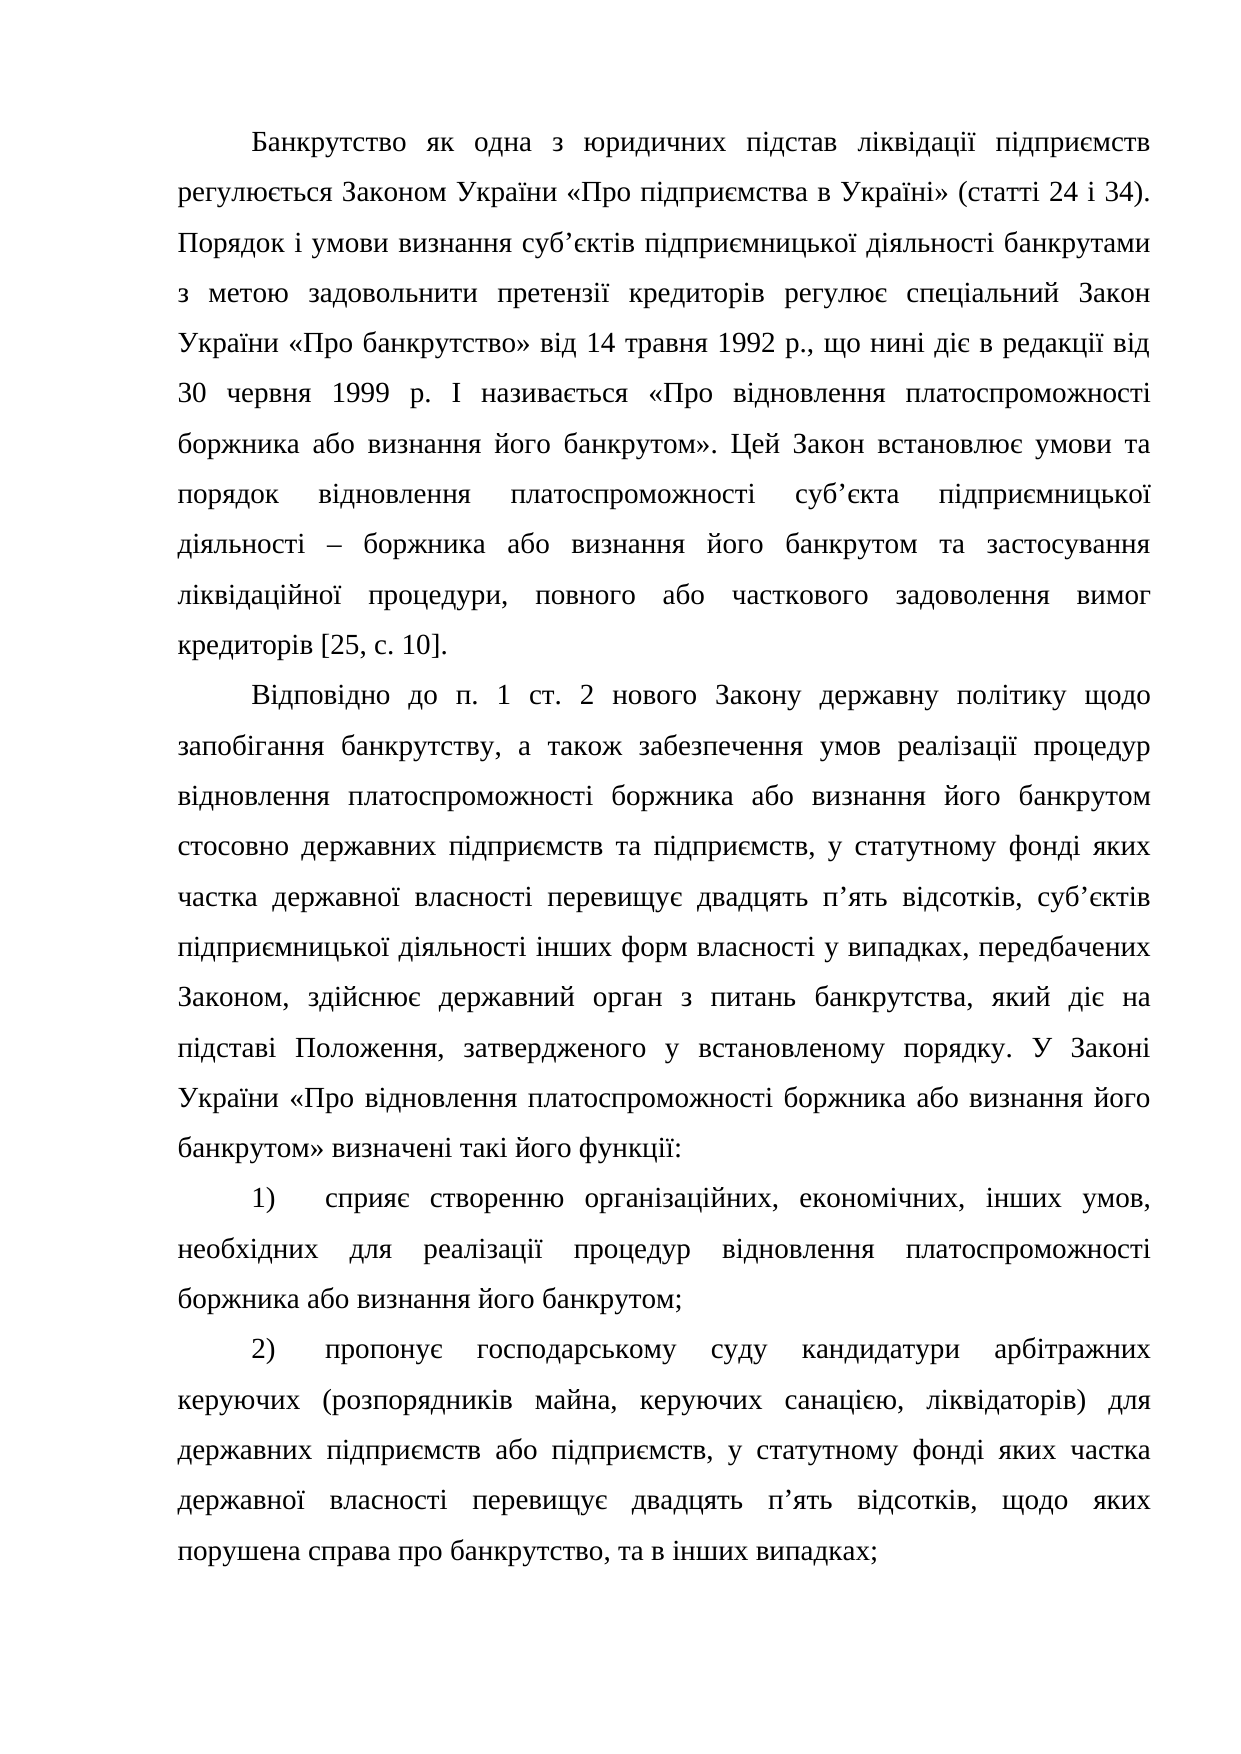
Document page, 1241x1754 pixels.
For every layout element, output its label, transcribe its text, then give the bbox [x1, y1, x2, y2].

text Банкрутство як одна з юридичних підстав ліквідації підприємств регулюється Законом України «Про підприємства в Україні» (статті 24 і 34). Порядок і умови визнання суб’єктів підприємницької діяльності банкрутами з метою задовольнити претензії кредиторів регулює спеціальний Закон України «Про банкрутство» від 14 травня 1992 p., що нині діє в редакції від 30 червня 1999 р. І називається «Про відновлення платоспроможності боржника або визнання його банкрутом». Цей Закон встановлює умови та порядок відновлення платоспроможності суб’єкта підприємницької діяльності – боржника або визнання його банкрутом та застосування ліквідаційної процедури, повного або часткового задоволення вимог кредиторів [25, с. 10]. [177, 124, 1152, 661]
text Відповідно до п. 1 ст. 2 нового Закону державну політику щодо запобігання банкрутству, а також забезпечення умов реалізації процедур відновлення платоспроможності боржника або визнання його банкрутом стосовно державних підприємств та підприємств, у статутному фонді яких частка державної власності перевищує двадцять п’ять відсотків, суб’єктів підприємницької діяльності інших форм власності у випадках, передбачених Законом, здійснює державний орган з питань банкрутства, який діє на підставі Положення, затвердженого у встановленому порядку. У Законі України «Про відновлення платоспроможності боржника або визнання його банкрутом» визначені такі його функції: [177, 677, 1152, 1164]
list сприяє створенню організаційних, економічних, інших умов, необхідних для реалізації процедур відновлення платоспроможності боржника або визнання його банкрутом; [177, 1181, 1152, 1315]
list пропонує господарському суду кандидатури арбітражних керуючих (розпорядників майна, керуючих санацією, ліквідаторів) для державних підприємств або підприємств, у статутному фонді яких частка державної власності перевищує двадцять п’ять відсотків, щодо яких порушена справа про банкрутство, та в інших випадках; [177, 1332, 1152, 1566]
